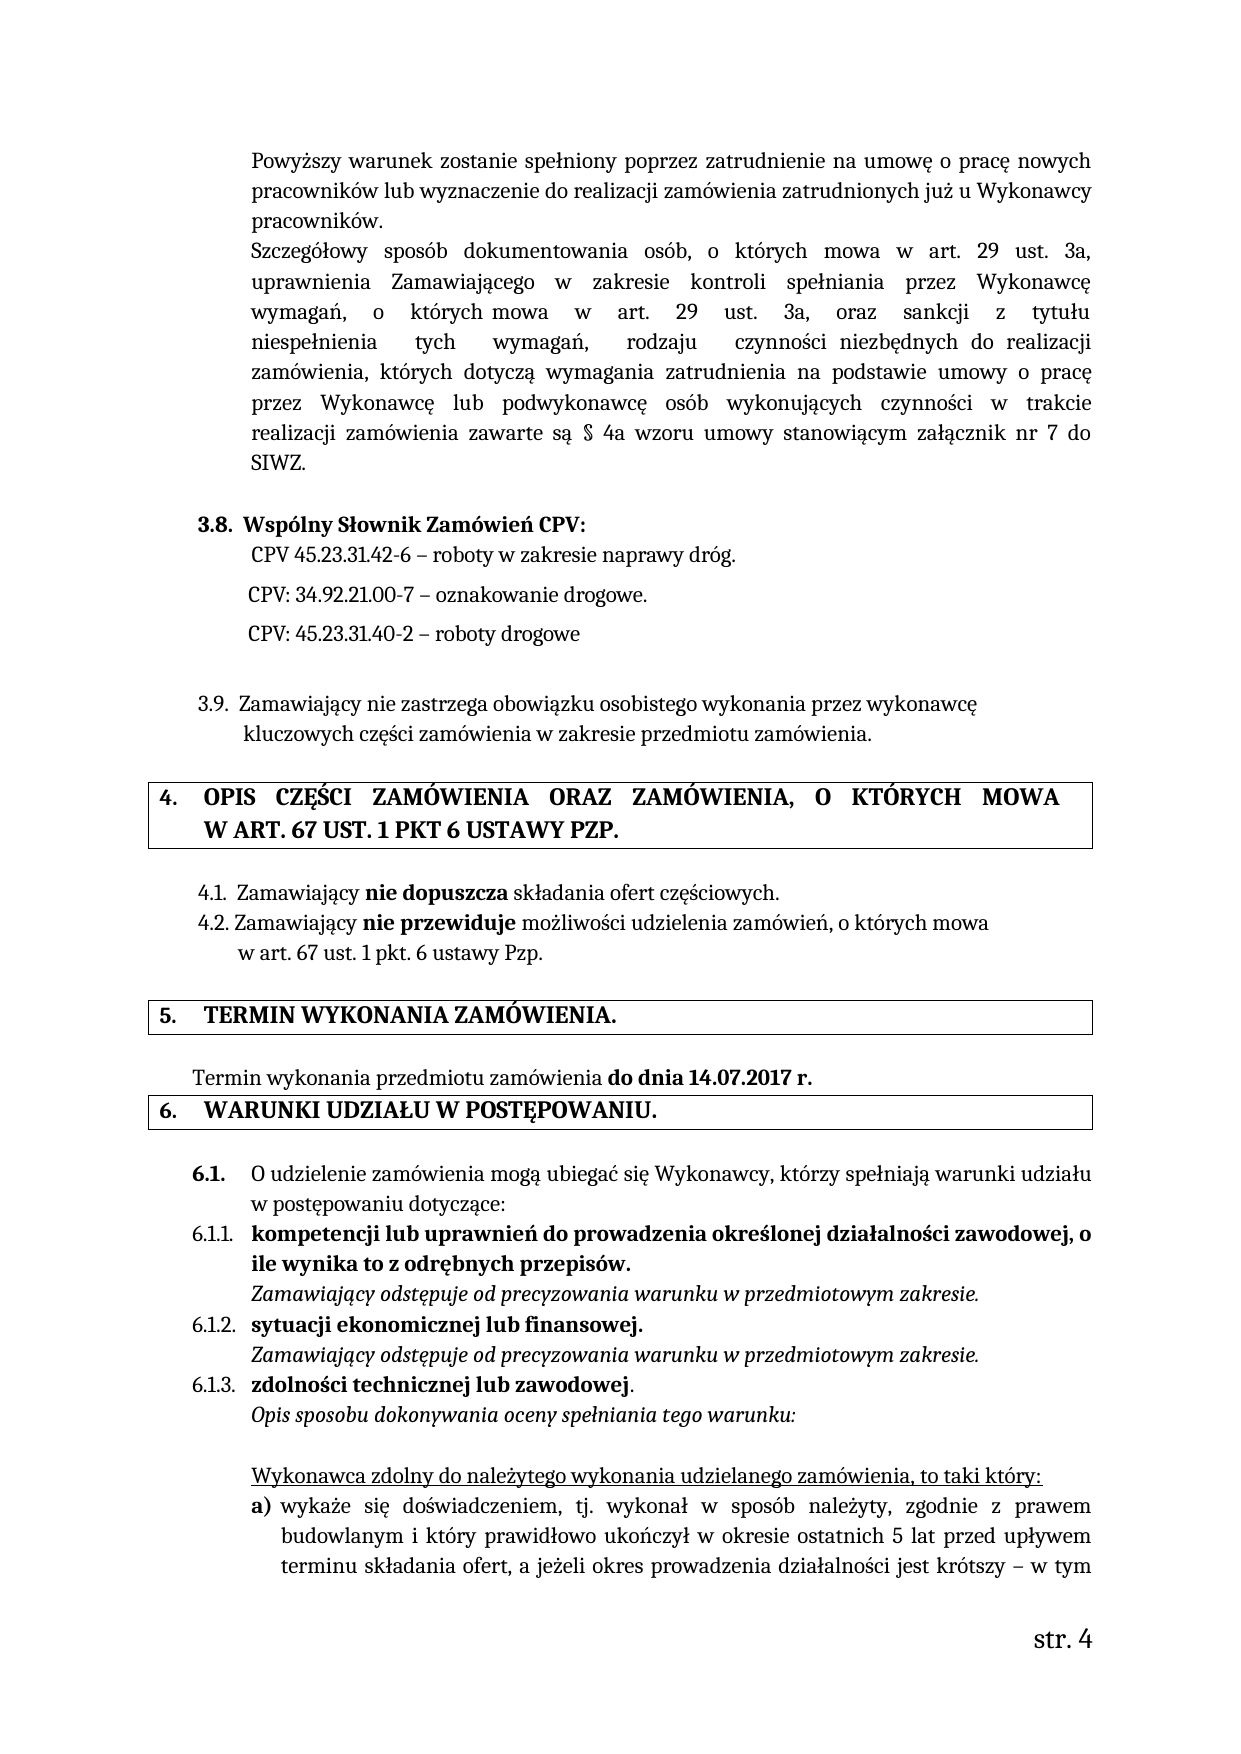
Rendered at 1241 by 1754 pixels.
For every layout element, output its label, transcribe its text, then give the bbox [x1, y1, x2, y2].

table_header OPIS CZĘŚCI ZAMÓWIENIA ORAZ ZAMÓWIENIA, O KTÓRYCH MOWA W ART. 67 UST. 1 PKT 6 USTAWY PZP. [149, 783, 1092, 848]
list O udzielenie zamówienia mogą ubiegać się Wykonawcy, którzy spełniają warunki udziału w postępowaniu dotyczące: [192, 1160, 1093, 1217]
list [251, 1493, 1093, 1579]
list Zamawiający odstępuje od precyzowania warunku w przedmiotowym zakresie. [192, 1342, 1093, 1368]
text 3.9. Zamawiający nie zastrzega obowiązku osobistego wykonania przez wykonawcę [148, 691, 1093, 717]
list kompetencji lub uprawnień do prowadzenia określonej działalności zawodowej, o ile wynika to z odrębnych przepisów. [192, 1221, 1093, 1277]
table_header TERMIN WYKONANIA ZAMÓWIENIA. [149, 1001, 1092, 1034]
text Wykonawca zdolny do należytego wykonania udzielanego zamówienia, to taki który: [251, 1462, 1093, 1489]
list Powyższy warunek zostanie spełniony poprzez zatrudnienie na umowę o pracę nowych pracowników lub wyznaczenie do realizacji zamówienia zatrudnionych już u Wykonawcy pracowników. [251, 148, 1093, 234]
text kluczowych części zamówienia w zakresie przedmiotu zamówienia. [148, 721, 1093, 747]
list zdolności technicznej lub zawodowej. [192, 1372, 1093, 1398]
text w art. 67 ust. 1 pkt. 6 ustawy Pzp. [148, 940, 1093, 966]
text CPV: 34.92.21.00-7 – oznakowanie drogowe. [148, 582, 1093, 608]
text 3.8. Wspólny Słownik Zamówień CPV: [148, 512, 1093, 538]
text 4.2. Zamawiający nie przewiduje możliwości udzielenia zamówień, o których mowa [148, 910, 1093, 936]
text 4.1. Zamawiający nie dopuszcza składania ofert częściowych. [148, 879, 1093, 906]
table_header WARUNKI UDZIAŁU W POSTĘPOWANIU. [149, 1096, 1092, 1129]
text CPV: 45.23.31.40-2 – roboty drogowe [148, 621, 1093, 648]
list Szczegółowy sposób dokumentowania osób, o których mowa w art. 29 ust. 3a, uprawnienia Zamawiającego w zakresie kontroli spełniania przez Wykonawcę wymagań, o których mowa w art. 29 ust. 3a, oraz sankcji z tytułu niespełnienia tych wymagań, rodzaju czynności niezbędnych do realizacji zamówienia, których dotyczą wymagania zatrudnienia na podstawie umowy o pracę przez Wykonawcę lub podwykonawcę osób wykonujących czynności w trakcie realizacji zamówienia zawarte są § 4a wzoru umowy stanowiącym załącznik nr 7 do SIWZ. [251, 238, 1093, 476]
list Zamawiający odstępuje od precyzowania warunku w przedmiotowym zakresie. [192, 1281, 1093, 1307]
list Opis sposobu dokonywania oceny spełniania tego warunku: [251, 1402, 1093, 1428]
list sytuacji ekonomicznej lub finansowej. [192, 1311, 1093, 1338]
text CPV 45.23.31.42-6 – roboty w zakresie naprawy dróg. [236, 542, 1093, 569]
text Termin wykonania przedmiotu zamówienia do dnia 14.07.2017 r. [192, 1065, 1093, 1092]
